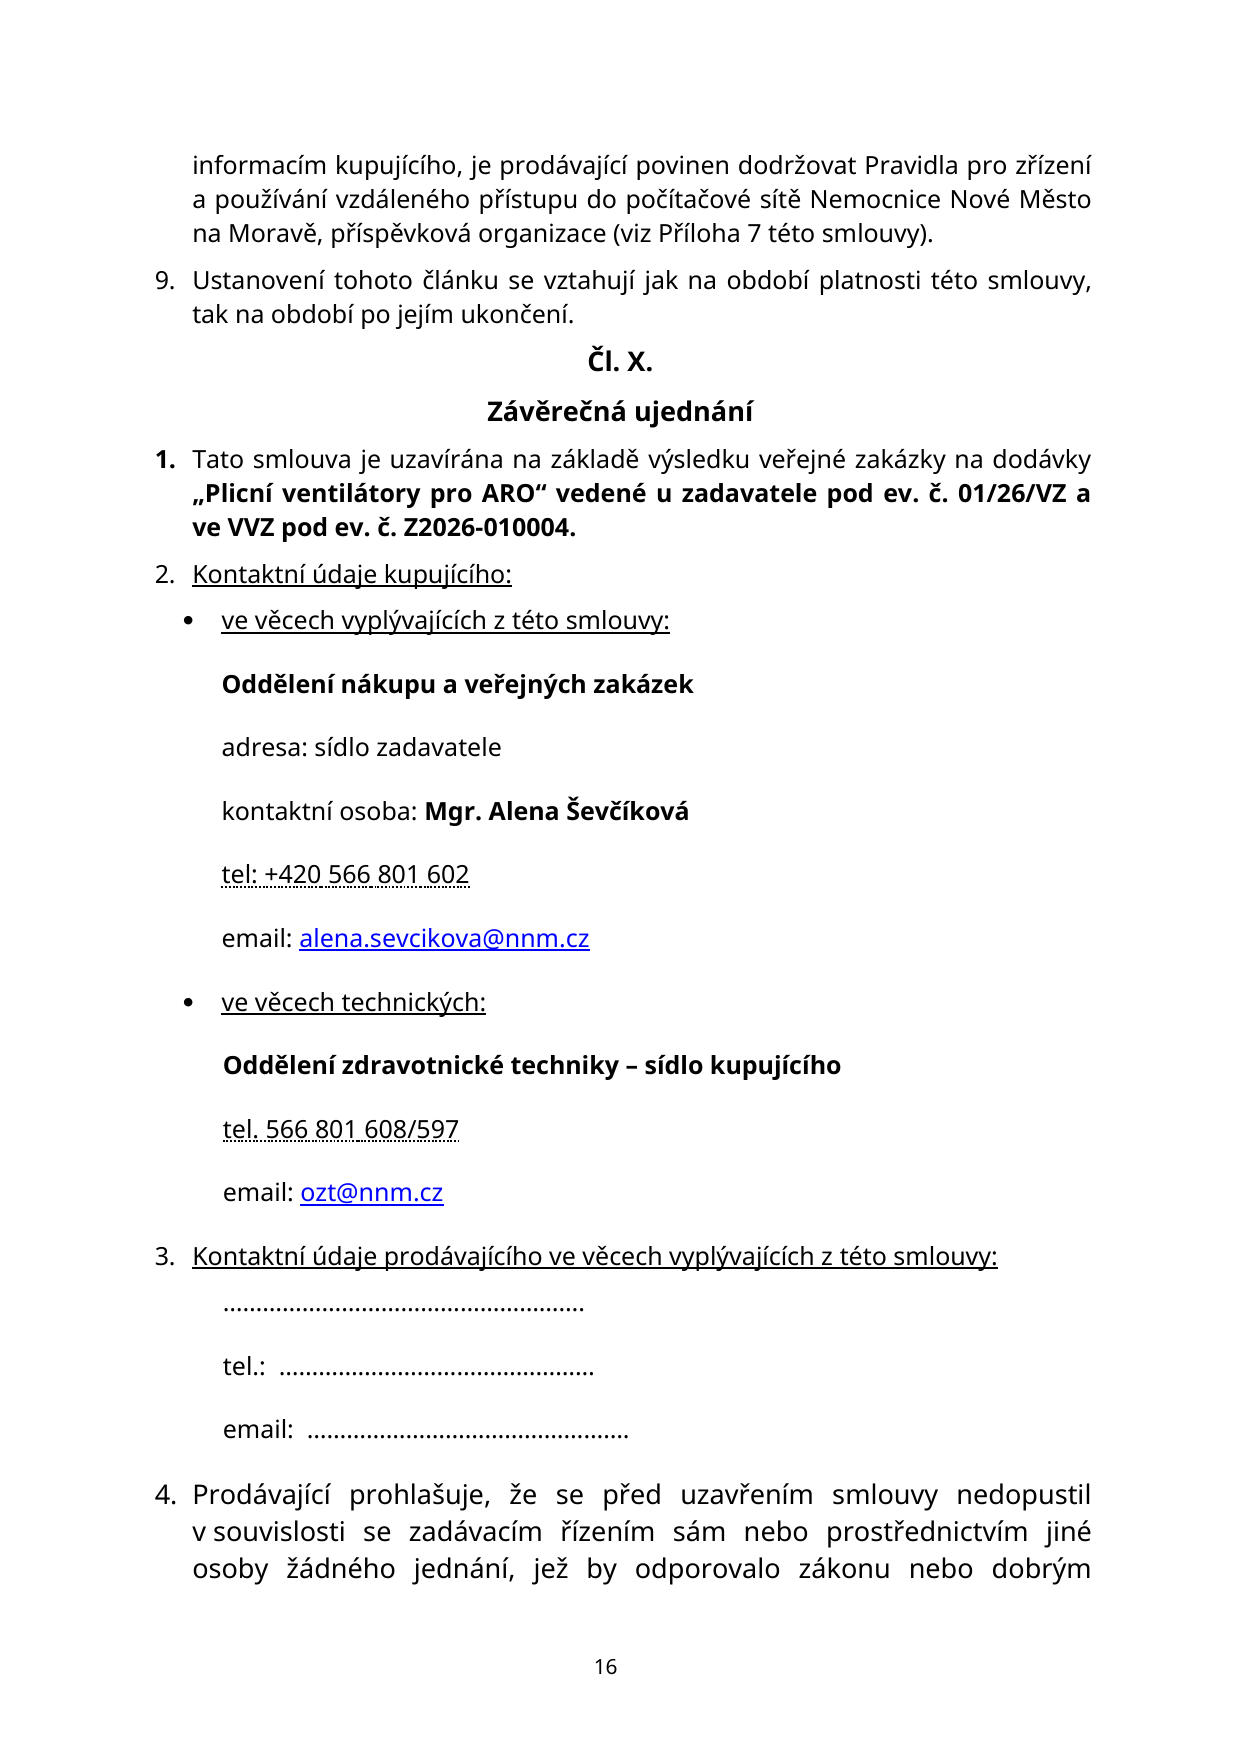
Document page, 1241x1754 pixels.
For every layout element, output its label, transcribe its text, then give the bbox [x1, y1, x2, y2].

text tel: +420 566 801 602 [221, 857, 1093, 891]
text Čl. X. [148, 343, 1093, 380]
text Závěrečná ujednání [148, 392, 1093, 429]
list ve věcech technických: [184, 984, 1093, 1018]
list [154, 1476, 1093, 1586]
list Tato smlouva je uzavírána na základě výsledku veřejné zakázky na dodávky „Plicní ventilátory pro ARO“ vedené u zadavatele pod ev. č. 01/26/VZ a ve VVZ pod ev. č. Z2026-010004. [154, 442, 1093, 544]
text Oddělení nákupu a veřejných zakázek [221, 666, 1093, 701]
list Kontaktní údaje kupujícího: [154, 556, 1093, 590]
text adresa: sídlo zadavatele [221, 730, 1093, 764]
text Oddělení zdravotnické techniky – sídlo kupujícího [223, 1048, 1093, 1082]
list ve věcech vyplývajících z této smlouvy: [184, 603, 1093, 637]
list Kontaktní údaje prodávajícího ve věcech vyplývajících z této smlouvy: [154, 1238, 1093, 1272]
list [154, 148, 1093, 250]
text email: alena.sevcikova@nnm.cz [221, 921, 1093, 955]
text tel.: ………………………………………… [223, 1348, 1093, 1382]
text email: …………………………………………. [223, 1412, 1093, 1446]
text ………………………………………………. [223, 1285, 1093, 1319]
text kontaktní osoba: Mgr. Alena Ševčíková [221, 793, 1093, 828]
list Ustanovení tohoto článku se vztahují jak na období platnosti této smlouvy, tak na období po jejím ukončení. [154, 262, 1093, 330]
text email: ozt@nnm.cz [223, 1175, 1093, 1209]
text tel. 566 801 608/597 [223, 1111, 1093, 1145]
